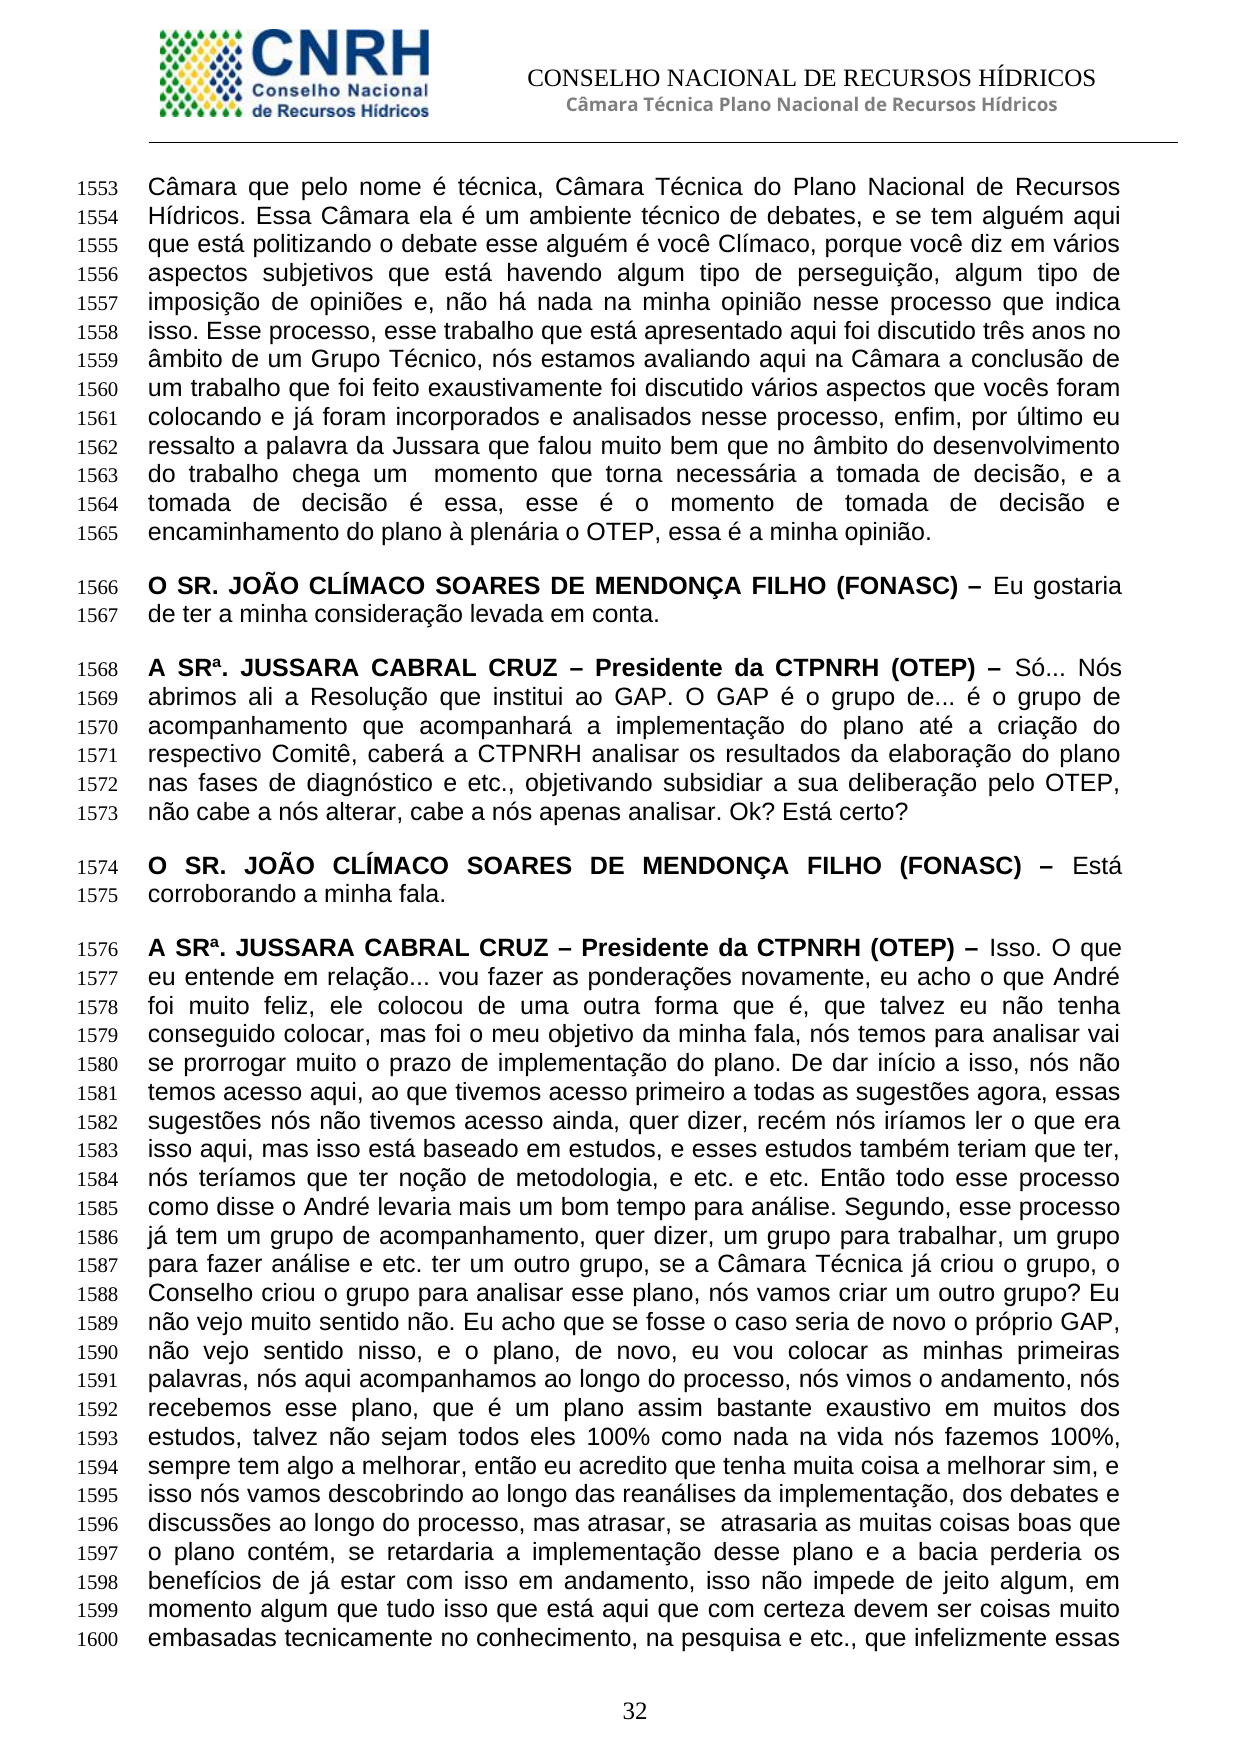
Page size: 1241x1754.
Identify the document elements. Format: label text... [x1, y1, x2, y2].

picture [159, 29, 429, 117]
text A SRª. JUSSARA CABRAL CRUZ – Presidente da CTPNRH (OTEP) – Só... Nós abrimos ali a Resolução que institui ao GAP. O GAP é o grupo de... é o grupo de acompanhamento que acompanhará a implementação do plano até a criação do respectivo Comitê, caberá a CTPNRH analisar os resultados da elaboração do plano nas fases de diagnóstico e etc., objetivando subsidiar a sua deliberação pelo OTEP, não cabe a nós alterar, cabe a nós apenas analisar. Ok? Está certo? [148, 653, 1122, 826]
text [148, 172, 1122, 546]
text O SR. JOÃO CLÍMACO SOARES DE MENDONÇA FILHO (FONASC) – Eu gostaria de ter a minha consideração levada em conta. [148, 571, 1122, 628]
text O SR. JOÃO CLÍMACO SOARES DE MENDONÇA FILHO (FONASC) – Está corroborando a minha fala. [148, 851, 1122, 908]
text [148, 933, 1122, 1652]
